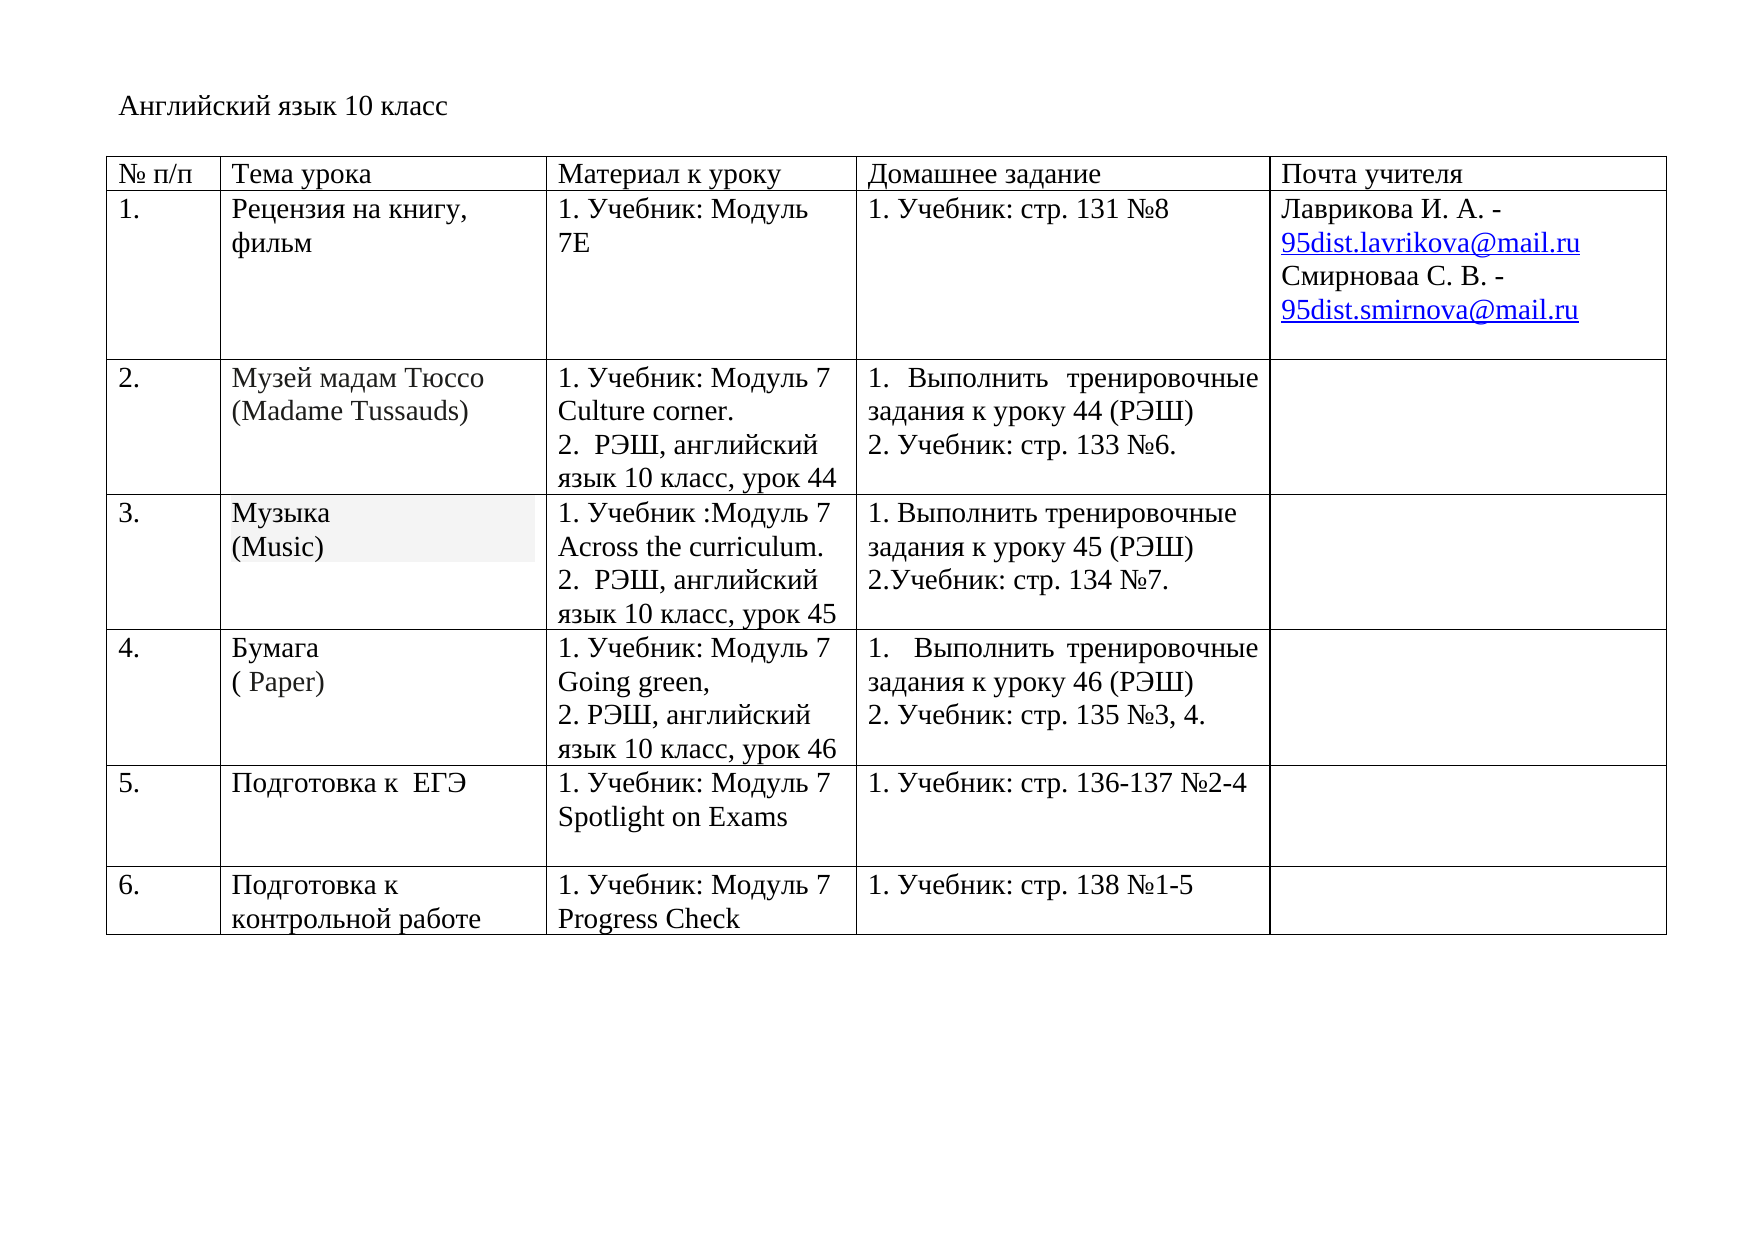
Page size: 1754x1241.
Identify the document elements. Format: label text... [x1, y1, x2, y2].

table_header Почта учителя [1271, 157, 1666, 190]
table_cell 6. [107, 867, 220, 934]
table_cell 1. Учебник: Модуль 7 Progress Check [547, 867, 856, 934]
table_cell 1. Учебник: стр. 131 №8 [857, 191, 1269, 359]
table_header № п/п [107, 157, 220, 190]
table_cell [1271, 495, 1666, 629]
table_cell Рецензия на книгу, фильм [221, 191, 546, 359]
table_cell 1. Учебник: стр. 138 №1-5 [857, 867, 1269, 934]
table_cell [1271, 766, 1666, 866]
table_cell Лаврикова И. А. - 95dist.lavrikova@mail.ru Смирноваа С. В. - 95dist.smirnova@mail.ru [1271, 191, 1666, 359]
table_cell [1271, 360, 1666, 494]
table_cell Музей мадам Тюссо (Madame Tussauds) [221, 360, 546, 494]
table_cell 1. Выполнить тренировочные задания к уроку 44 (РЭШ) 2. Учебник: стр. 133 №6. [857, 360, 1269, 494]
table_header Домашнее задание [857, 157, 1269, 190]
table_cell 1. Учебник :Модуль 7 Across the curriculum. 2. РЭШ, английский язык 10 класс, урок 45 [547, 495, 856, 629]
table_cell 1. Выполнить тренировочные задания к уроку 45 (РЭШ) 2.Учебник: стр. 134 №7. [857, 495, 1269, 629]
table_cell 3. [107, 495, 220, 629]
table_cell [1271, 630, 1666, 764]
table_cell [1271, 867, 1666, 934]
table_cell 1. Выполнить тренировочные задания к уроку 46 (РЭШ) 2. Учебник: стр. 135 №3, 4. [857, 630, 1269, 764]
table_cell 1. Учебник: Модуль 7 Culture corner. 2. РЭШ, английский язык 10 класс, урок 44 [547, 360, 856, 494]
table_header Материал к уроку [547, 157, 856, 190]
table_cell 1. Учебник: Модуль 7Е [547, 191, 856, 359]
table_cell 2. [107, 360, 220, 494]
table_cell Подготовка к ЕГЭ [221, 766, 546, 866]
table_cell 1. Учебник: Модуль 7 Going green, 2. РЭШ, английский язык 10 класс, урок 46 [547, 630, 856, 764]
table_cell 1. Учебник: стр. 136-137 №2-4 [857, 766, 1269, 866]
table_cell 5. [107, 766, 220, 866]
table_header Тема урока [221, 157, 546, 190]
text Английский язык 10 класс [118, 88, 1636, 122]
table_cell Подготовка к контрольной работе [221, 867, 546, 934]
table_cell 1. [107, 191, 220, 359]
table_cell 4. [107, 630, 220, 764]
table_cell 1. Учебник: Модуль 7 Spotlight on Exams [547, 766, 856, 866]
table_cell Бумага ( Paper) [221, 630, 546, 764]
table_cell Музыка (Music) [221, 495, 546, 629]
